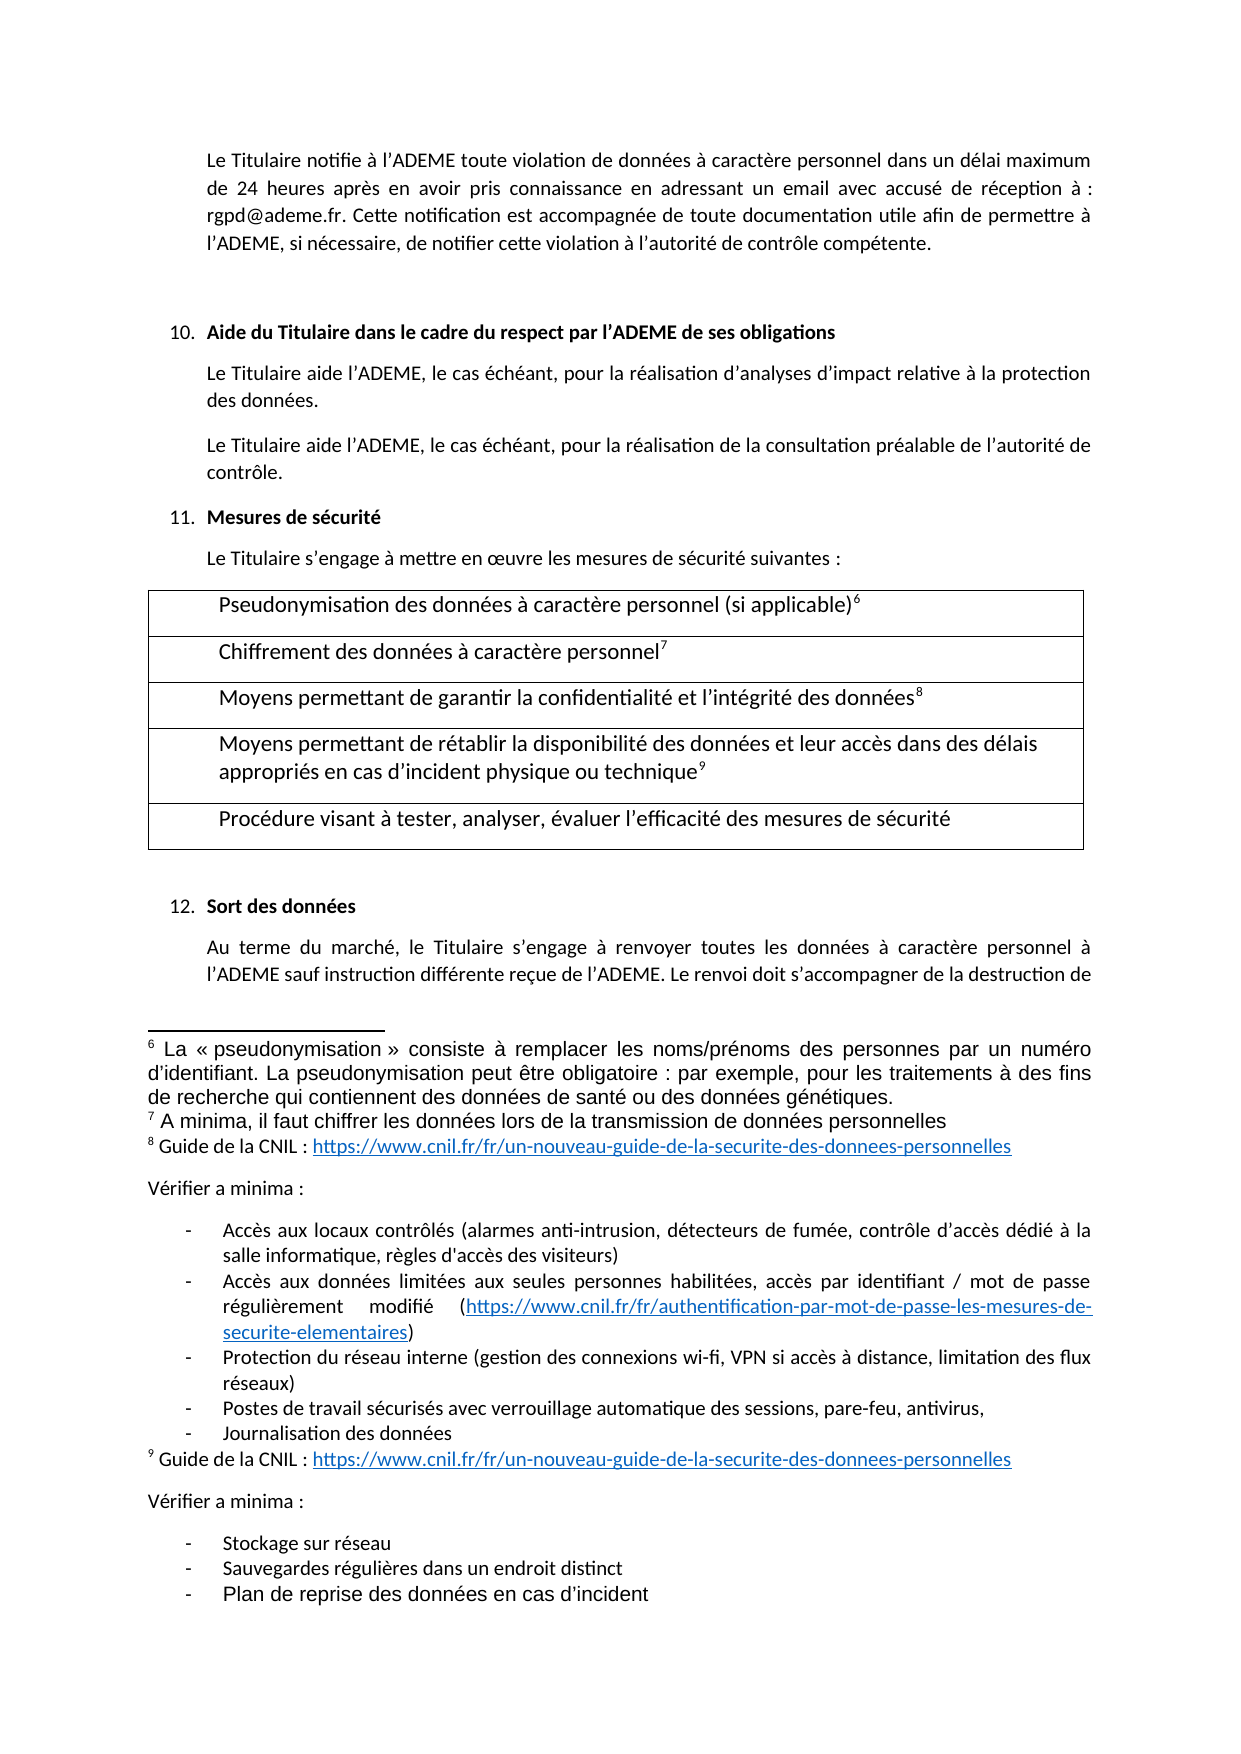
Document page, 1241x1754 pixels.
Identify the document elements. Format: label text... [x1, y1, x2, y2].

table_cell Chiffrement des données à caractère personnel [149, 637, 1083, 682]
list Mesures de sécurité [169, 504, 1093, 529]
list Aide du Titulaire dans le cadre du respect par l’ADEME de ses obligations [169, 319, 1093, 344]
text Au terme du marché, le Titulaire s’engage à renvoyer toutes les données à caractère personnel à l’ADEME sauf instruction différente reçue de l’ADEME. Le renvoi doit s’accompagner de la destruction de toutes les copies existantes dans les systèmes d’information du Titulaire. Une fois détruites, le Titulaire doit justifier par écrit de la destruction. [207, 934, 1093, 987]
text Le Titulaire aide l’ADEME, le cas échéant, pour la réalisation de la consultation préalable de l’autorité de contrôle. [207, 432, 1093, 485]
list Sort des données [169, 893, 1093, 918]
table_cell Moyens permettant de rétablir la disponibilité des données et leur accès dans des délais appropriés en cas d’incident physique ou technique [149, 729, 1083, 803]
text Le Titulaire s’engage à mettre en œuvre les mesures de sécurité suivantes : [207, 545, 1093, 570]
text Le Titulaire aide l’ADEME, le cas échéant, pour la réalisation d’analyses d’impact relative à la protection des données. [207, 360, 1093, 413]
table_cell Moyens permettant de garantir la confidentialité et l’intégrité des données [149, 683, 1083, 728]
table_cell Procédure visant à tester, analyser, évaluer l’efficacité des mesures de sécurité [149, 804, 1083, 849]
table_header Pseudonymisation des données à caractère personnel (si applicable) [149, 591, 1083, 636]
text Le Titulaire notifie à l’ADEME toute violation de données à caractère personnel dans un délai maximum de 24 heures après en avoir pris connaissance en adressant un email avec accusé de réception à : rgpd@ademe.fr. Cette notification est accompagnée de toute documentation utile afin de permettre à l’ADEME, si nécessaire, de notifier cette violation à l’autorité de contrôle compétente. [207, 148, 1093, 255]
